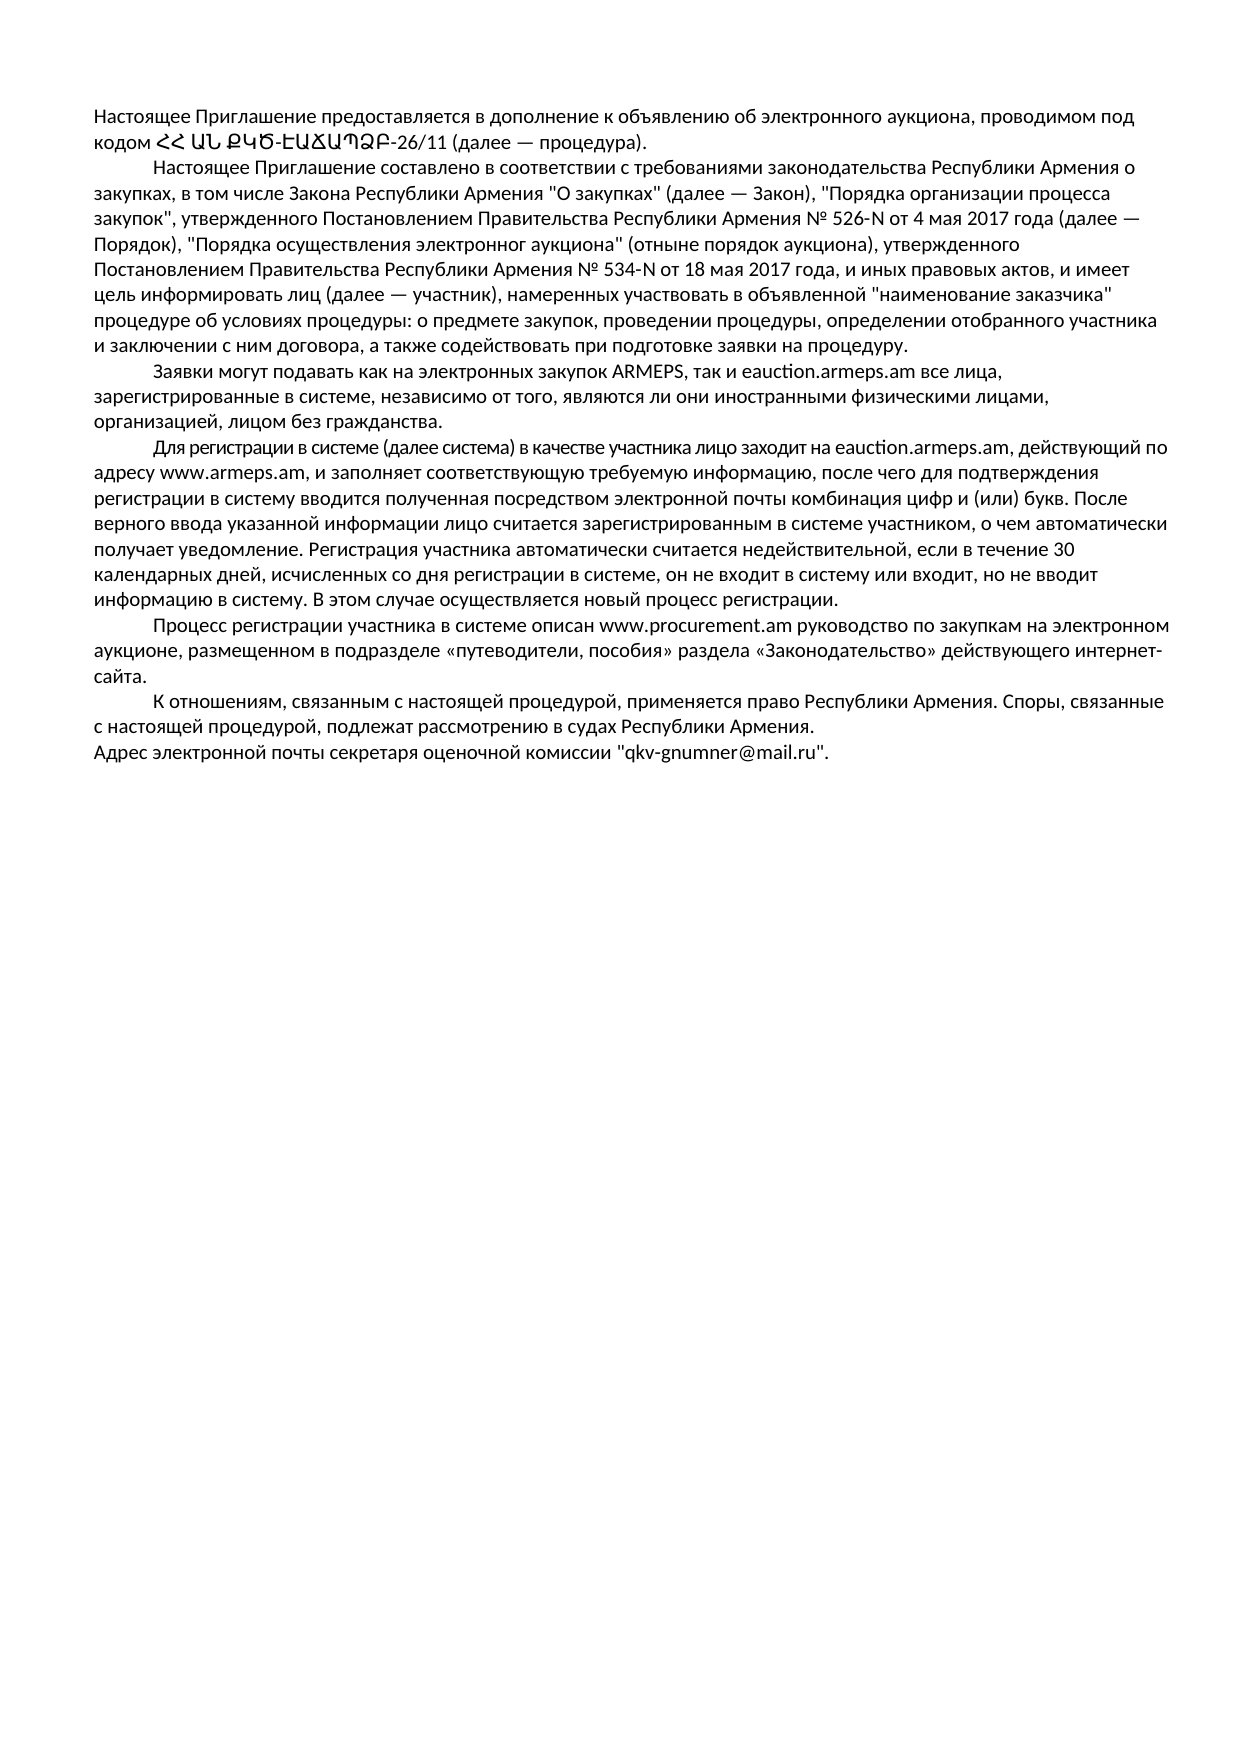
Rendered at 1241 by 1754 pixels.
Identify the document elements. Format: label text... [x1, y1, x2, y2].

text Настоящее Приглашение составлено в соответствии с требованиями законодательства Республики Армения о закупках, в том числе Закона Республики Армения "О закупках" (далее — Закон), "Порядка организации процесса закупок", утвержденного Постановлением Правительства Республики Армения № 526-N от 4 мая 2017 года (далее — Порядок), "Порядка осуществления электронног аукциона" (отныне порядок аукциона), утвержденного Постановлением Правительства Республики Армения № 534-N от 18 мая 2017 года, и иных правовых актов, и имеет цель информировать лиц (далее — участник), намеренных участвовать в объявленной "наименование заказчика" процедуре об условиях процедуры: о предмете закупок, проведении процедуры, определении отобранного участника и заключении с ним договора, а также содействовать при подготовке заявки на процедуру. [94, 154, 1171, 358]
text Для регистрации в системе (далее система) в качестве участника лицо заходит на eauction.armeps.am, действующий по адресу www.armeps.am, и заполняет соответствующую требуемую информацию, после чего для подтверждения регистрации в систему вводится полученная посредством электронной почты комбинация цифр и (или) букв. После верного ввода указанной информации лицо считается зарегистрированным в системе участником, о чем автоматически получает уведомление. Регистрация участника автоматически считается недействительной, если в течение 30 календарных дней, исчисленных со дня регистрации в системе, он не входит в систему или входит, но не вводит информацию в систему. В этом случае осуществляется новый процесс регистрации. [94, 434, 1171, 612]
text Заявки могут подавать как на электронных закупок ARMEPS, так и eauction.armeps.am все лица, зарегистрированные в системе, независимо от того, являются ли они иностранными физическими лицами, организацией, лицом без гражданства. [94, 358, 1171, 434]
text Процесс регистрации участника в системе описан www.procurement.am руководство по закупкам на электронном аукционе, размещенном в подразделе «путеводители, пособия» раздела «Законодательство» действующего интернет-сайта. [94, 612, 1171, 688]
text К отношениям, связанным с настоящей процедурой, применяется право Республики Армения. Споры, связанные с настоящей процедурой, подлежат рассмотрению в судах Республики Армения. [94, 688, 1171, 739]
text Адрес электронной почты секретаря оценочной комиссии "qkv-gnumner@mail.ru". [94, 739, 1171, 764]
text Настоящее Приглашение предоставляется в дополнение к объявлению об электронного аукциона, проводимом под кодом ՀՀ ԱՆ ՔԿԾ-ԷԱՃԱՊՁԲ-26/11 (далее — процедура). [94, 104, 1171, 154]
